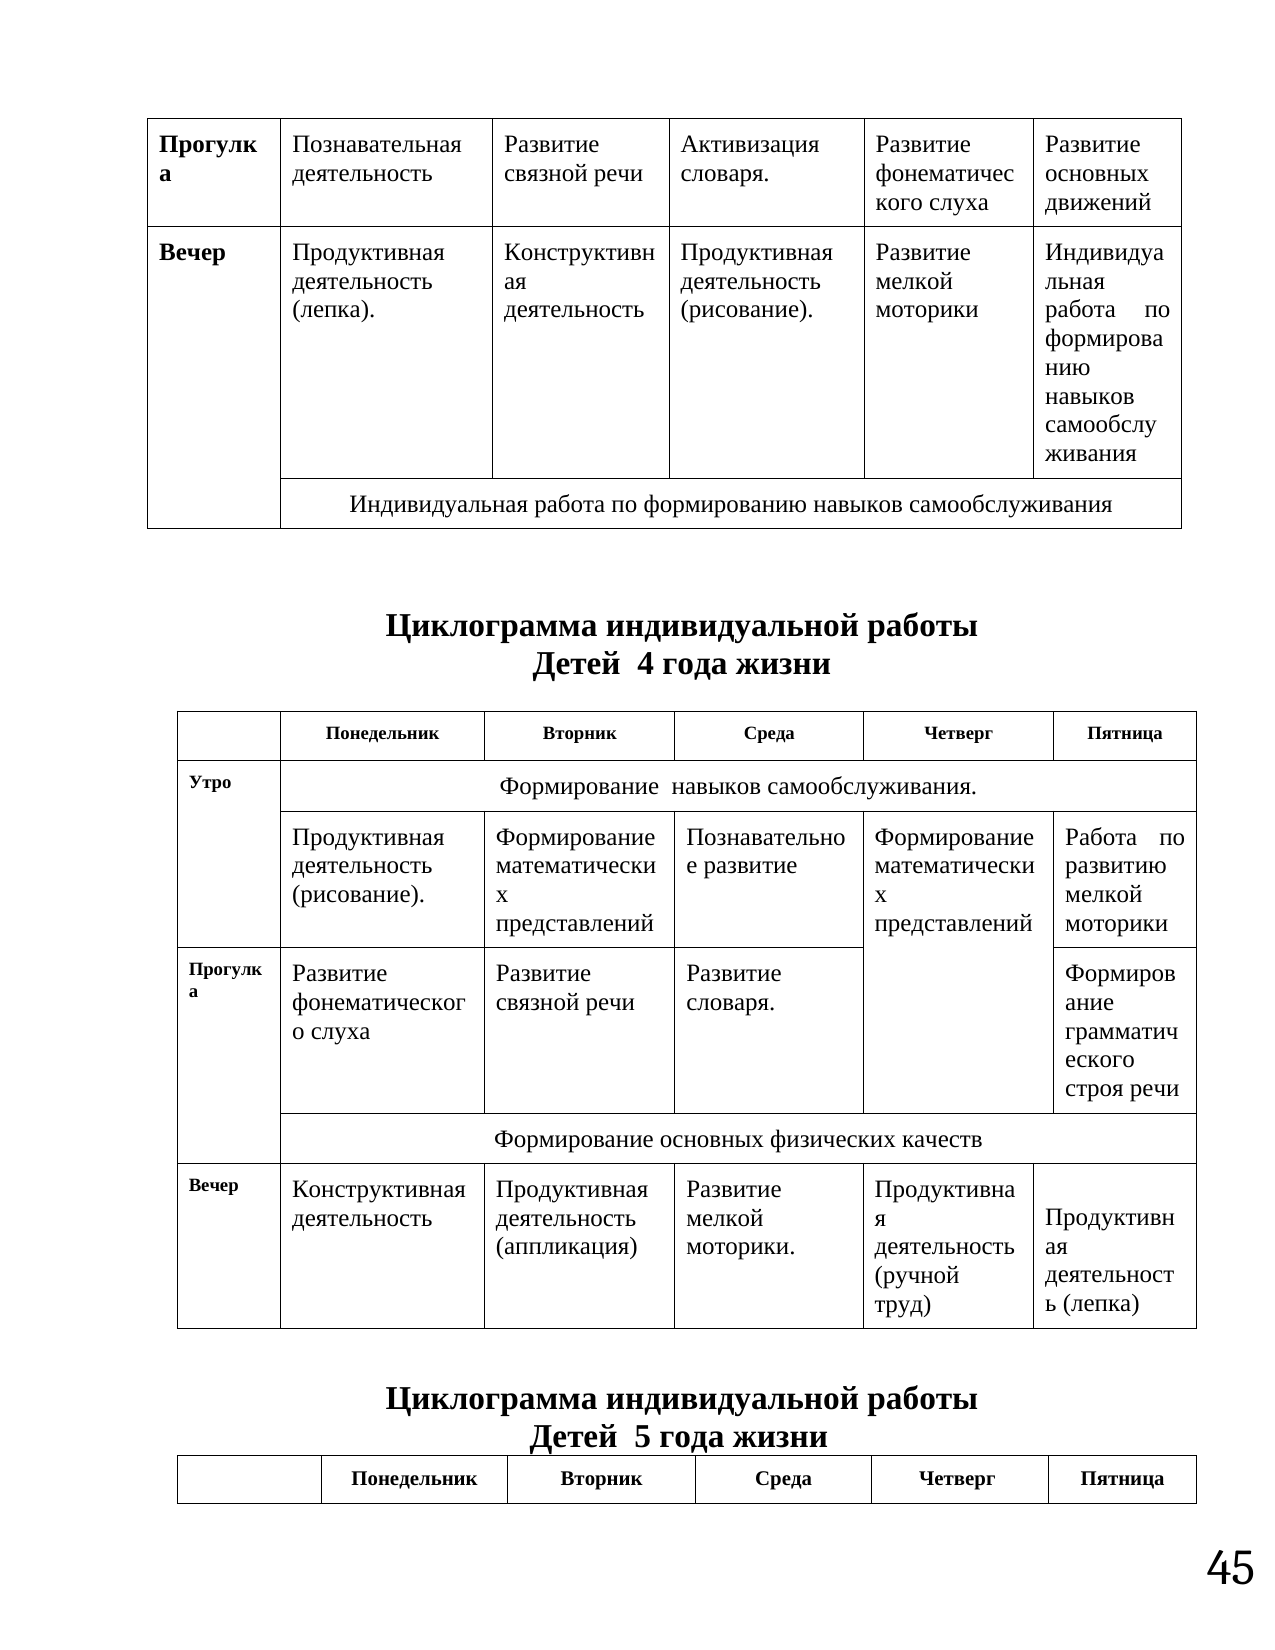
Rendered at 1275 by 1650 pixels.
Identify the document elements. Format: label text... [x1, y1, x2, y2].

table_cell Развитие мелкой моторики [865, 227, 1033, 477]
table_cell Развитие фонематического слуха [865, 119, 1033, 226]
table_cell Развитие фонематического слуха [281, 948, 484, 1112]
table_header Четверг [872, 1456, 1048, 1503]
table_cell Продуктивная деятельность (ручной труд) [864, 1164, 1033, 1328]
table_header Среда [696, 1456, 871, 1503]
table_cell Прогулка [148, 119, 280, 226]
table_cell Формирование грамматического строя речи [1054, 948, 1196, 1112]
table_cell Развитие мелкой моторики. [675, 1164, 863, 1328]
table_cell Познавательная деятельность [281, 119, 492, 226]
table_cell Работа по развитию мелкой моторики [1054, 812, 1196, 947]
table_cell Активизация словаря. [670, 119, 864, 226]
text Циклограмма индивидуальной работы [177, 605, 1186, 643]
table_header [178, 712, 280, 760]
table_cell Формирование основных физических качеств [281, 1114, 1196, 1163]
table_cell Продуктивная деятельность (лепка) [1034, 1164, 1196, 1328]
table_header Пятница [1049, 1456, 1196, 1503]
text Детей 5 года жизни [177, 1417, 1186, 1455]
table_header Четверг [864, 712, 1053, 760]
table_cell Развитие связной речи [485, 948, 674, 1112]
text Детей 4 года жизни [177, 643, 1186, 682]
table_cell Формирование математических представлений [485, 812, 674, 947]
table_cell Формирование математических представлений [864, 812, 1053, 1112]
table_cell Продуктивная деятельность (лепка). [281, 227, 492, 477]
table_header Вторник [485, 712, 674, 760]
table_cell Развитие связной речи [493, 119, 669, 226]
table_cell Развитие словаря. [675, 948, 863, 1112]
table_header Понедельник [281, 712, 484, 760]
table_cell Индивидуальная работа по формированию навыков самообслуживания [281, 479, 1181, 528]
table_cell Продуктивная деятельность (рисование). [670, 227, 864, 477]
table_cell Индивидуальная работа по формированию навыков самообслуживания [1034, 227, 1181, 477]
table_cell Познавательное развитие [675, 812, 863, 947]
table_header Пятница [1054, 712, 1196, 760]
table_cell Конструктивная деятельность [281, 1164, 484, 1328]
table_header Среда [675, 712, 863, 760]
table_header Понедельник [322, 1456, 507, 1503]
table_cell Продуктивная деятельность (рисование). [281, 812, 484, 947]
table_header [178, 1456, 321, 1503]
table_cell Развитие основных движений [1034, 119, 1181, 226]
table_cell Вечер [148, 227, 280, 528]
table_cell Конструктивная деятельность [493, 227, 669, 477]
table_cell Продуктивная деятельность (аппликация) [485, 1164, 674, 1328]
table_cell Формирование навыков самообслуживания. [281, 761, 1196, 811]
table_header Вторник [508, 1456, 695, 1503]
text Циклограмма индивидуальной работы [177, 1378, 1186, 1417]
table_cell Вечер [178, 1164, 280, 1328]
table_cell Утро [178, 761, 280, 947]
table_cell Прогулка [178, 948, 280, 1163]
